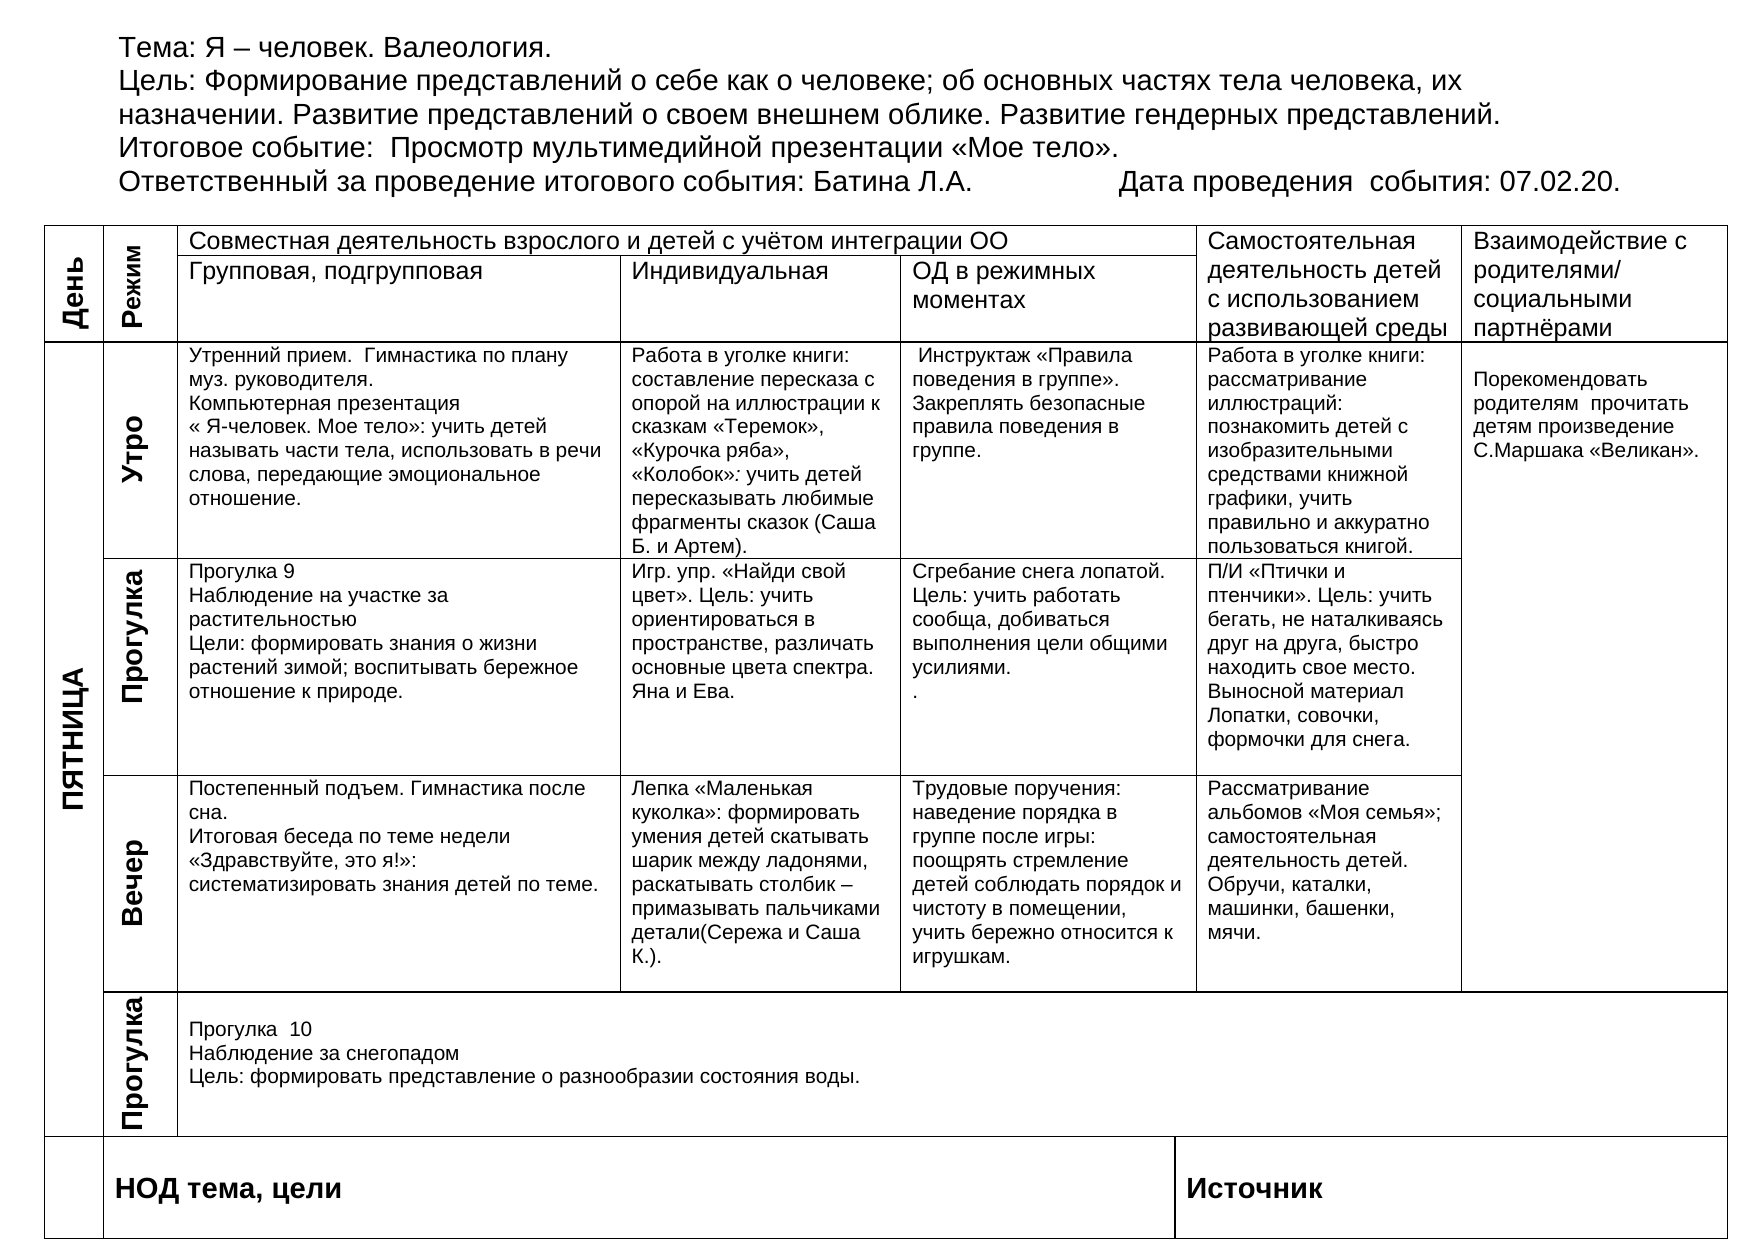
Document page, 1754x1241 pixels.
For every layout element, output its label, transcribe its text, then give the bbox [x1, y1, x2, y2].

table_cell Источник [1176, 1137, 1727, 1238]
table_cell [45, 1137, 103, 1238]
table_cell Постепенный подъем. Гимнастика после сна. Итоговая беседа по теме недели «Здравствуйте, это я!»: систематизировать знания детей по теме. [178, 776, 620, 991]
table_cell Трудовые поручения: наведение порядка в группе после игры: поощрять стремление детей соблюдать порядок и чистоту в помещении, учить бережно относится к игрушкам. [901, 776, 1196, 991]
table_cell Сгребание снега лопатой. Цель: учить работать сообща, добиваться выполнения цели общими усилиями. . [901, 559, 1196, 775]
text Ответственный за проведение итогового события: Батина Л.А. Дата проведения события: 07.02.20. [118, 164, 1636, 197]
table_cell Прогулка [104, 993, 177, 1136]
text Цель: Формирование представлений о себе как о человеке; об основных частях тела человека, их назначении. Развитие представлений о своем внешнем облике. Развитие гендерных представлений. [118, 63, 1636, 130]
table_cell ОД в режимных моментах [901, 256, 1196, 341]
table_cell Прогулка 9 Наблюдение на участке за растительностью Цели: формировать знания о жизни растений зимой; воспитывать бережное отношение к природе. [178, 559, 620, 775]
table_cell П/И «Птички и птенчики». Цель: учить бегать, не наталкиваясь друг на друга, быстро находить свое место. Выносной материал Лопатки, совочки, формочки для снега. [1197, 559, 1461, 775]
table_cell Прогулка [104, 559, 177, 775]
table_header День [45, 226, 103, 341]
table_cell Индивидуальная [621, 256, 900, 341]
table_cell Утро [104, 343, 177, 558]
table_cell Вечер [104, 776, 177, 991]
table_cell Лепка «Маленькая куколка»: формировать умения детей скатывать шарик между ладонями, раскатывать столбик –примазывать пальчиками детали(Сережа и Саша К.). [621, 776, 900, 991]
table_cell Инструктаж «Правила поведения в группе». Закреплять безопасные правила поведения в группе. [901, 343, 1196, 558]
text Итоговое событие: Просмотр мультимедийной презентации «Мое тело». [118, 130, 1636, 164]
table_cell Рассматривание альбомов «Моя семья»; самостоятельная деятельность детей. Обручи, каталки, машинки, башенки, мячи. [1197, 776, 1461, 991]
text Тема: Я – человек. Валеология. [118, 29, 1636, 63]
table_cell ПЯТНИЦА [45, 343, 103, 1136]
table_cell НОД тема, цели [104, 1137, 1174, 1238]
table_cell Групповая, подгрупповая [178, 256, 620, 341]
table_cell Порекомендовать родителям прочитать детям произведение С.Маршака «Великан». [1462, 343, 1727, 991]
table_cell Утренний прием. Гимнастика по плану муз. руководителя. Компьютерная презентация « Я-человек. Мое тело»: учить детей называть части тела, использовать в речи слова, передающие эмоциональное отношение. [178, 343, 620, 558]
table_cell Работа в уголке книги: рассматривание иллюстраций: познакомить детей с изобразительными средствами книжной графики, учить правильно и аккуратно пользоваться книгой. [1197, 343, 1461, 558]
table_cell Работа в уголке книги: составление пересказа с опорой на иллюстрации к сказкам «Теремок», «Курочка ряба», «Колобок»: учить детей пересказывать любимые фрагменты сказок (Саша Б. и Артем). [621, 343, 900, 558]
table_header Режим [104, 226, 177, 341]
table_header Совместная деятельность взрослого и детей с учётом интеграции ОО [178, 226, 1196, 255]
table_cell Игр. упр. «Найди свой цвет». Цель: учить ориентироваться в пространстве, различать основные цвета спектра. Яна и Ева. [621, 559, 900, 775]
table_header Самостоятельная деятельность детей с использованием развивающей среды [1197, 226, 1461, 341]
table_header Взаимодействие с родителями/ социальными партнёрами [1462, 226, 1727, 341]
table_cell Прогулка 10 Наблюдение за снегопадом Цель: формировать представление о разнообразии состояния воды. [178, 993, 1727, 1136]
